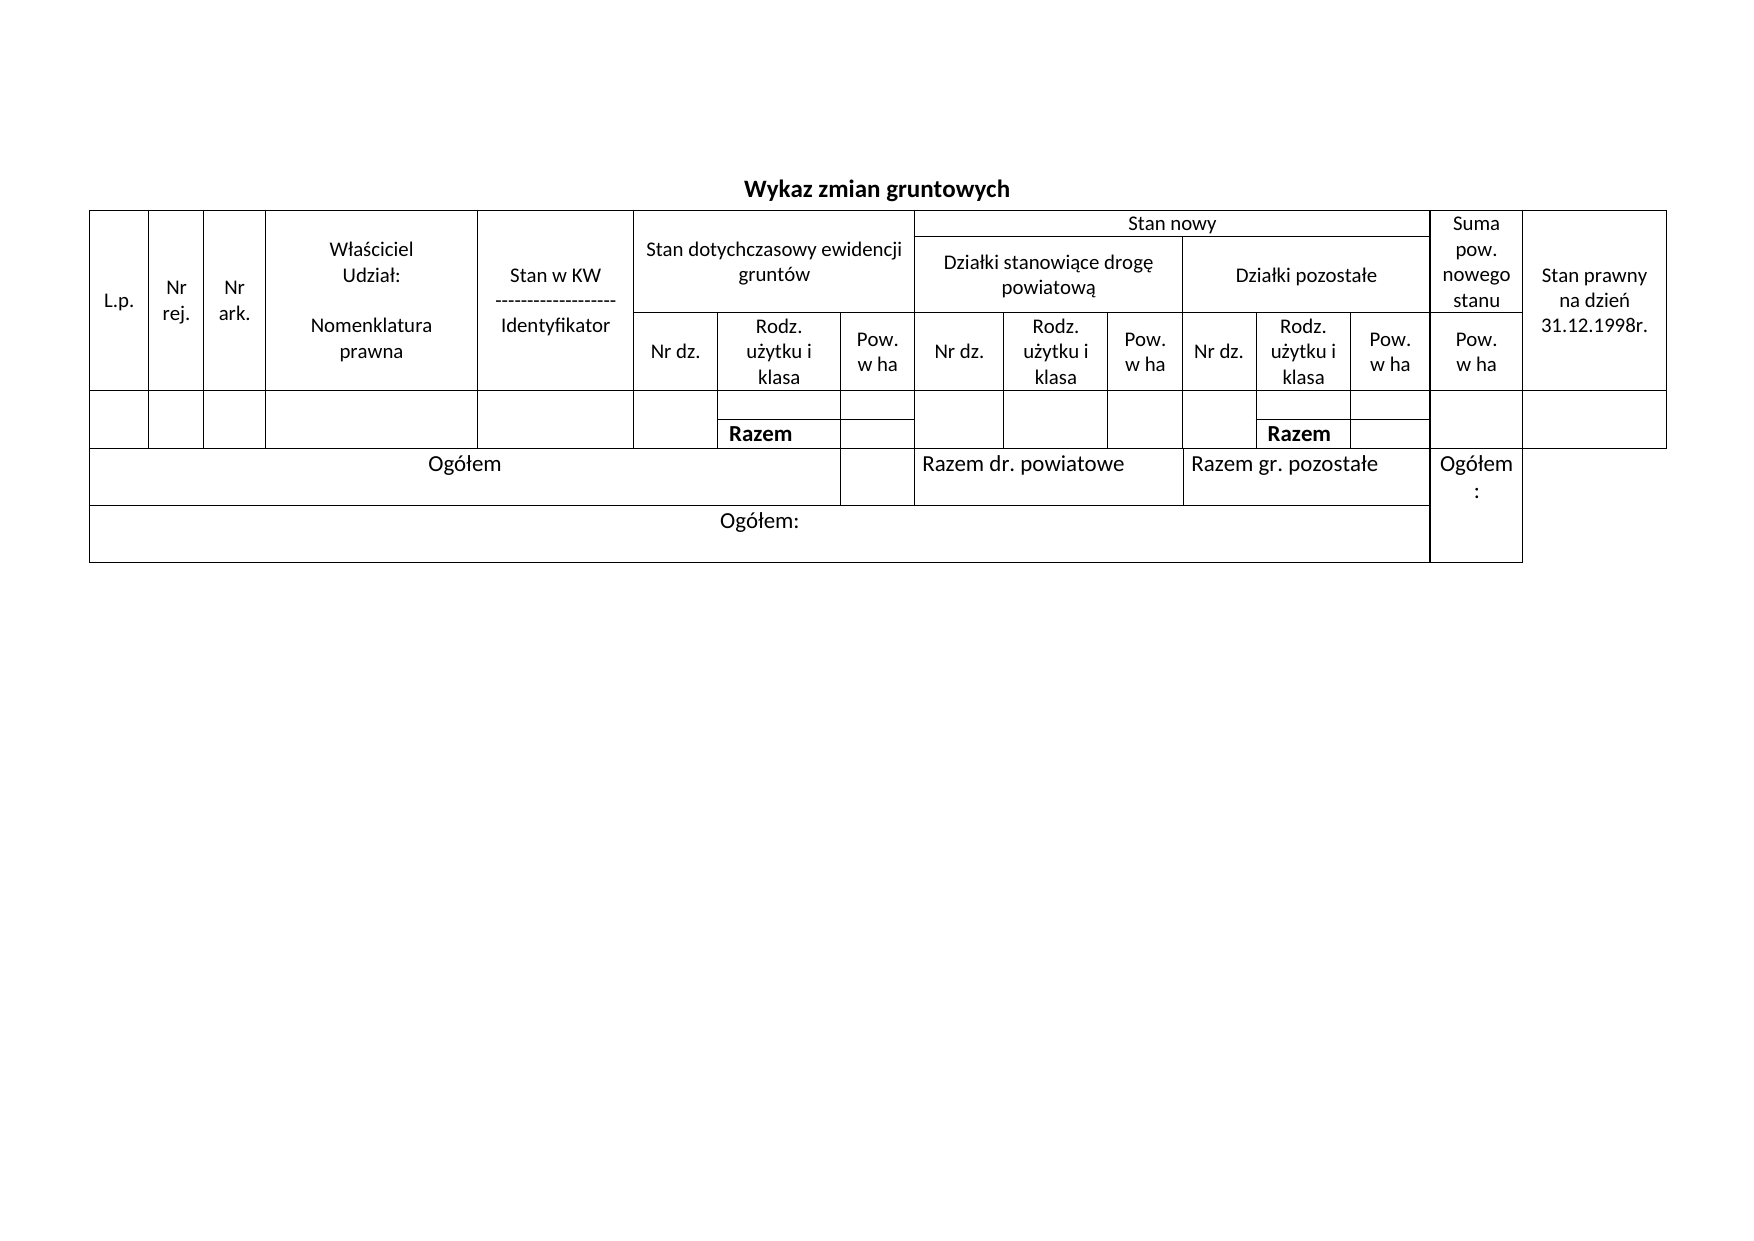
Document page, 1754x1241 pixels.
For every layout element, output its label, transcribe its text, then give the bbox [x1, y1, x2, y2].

table_header Stan prawny na dzień 31.12.1998r. [1523, 211, 1666, 389]
table_cell Rodz. użytku i klasa [718, 313, 840, 389]
table_header Suma pow. nowego stanu [1431, 211, 1522, 312]
table_cell Pow. w ha [1108, 313, 1182, 389]
table_cell Nr dz. [634, 313, 717, 389]
table_cell Ogółem: [1431, 449, 1522, 562]
table_cell [1523, 391, 1666, 448]
table_cell [1351, 420, 1429, 448]
table_header Stan nowy [915, 211, 1429, 236]
table_cell [1108, 391, 1182, 448]
table_cell Razem [1257, 420, 1350, 448]
table_cell [841, 449, 914, 505]
table_cell [841, 420, 914, 448]
table_cell Pow. w ha [841, 313, 914, 389]
table_cell [1004, 391, 1107, 448]
table_cell Razem [718, 420, 840, 448]
table_cell [478, 391, 633, 448]
table_cell Ogółem [90, 449, 840, 505]
table_cell Ogółem: [90, 506, 1429, 562]
text Wykaz zmian gruntowych [89, 173, 1665, 203]
table_cell [718, 391, 840, 418]
table_header L.p. [90, 211, 148, 389]
table_cell Nr dz. [1183, 313, 1256, 389]
table_cell Działki pozostałe [1183, 237, 1429, 312]
table_cell [1183, 391, 1256, 448]
table_cell [915, 391, 1003, 448]
table_cell [1351, 391, 1429, 418]
table_cell Działki stanowiące drogę powiatową [915, 237, 1182, 312]
table_cell Pow. w ha [1431, 313, 1522, 389]
table_cell [634, 391, 717, 448]
table_cell Rodz. użytku i klasa [1004, 313, 1107, 389]
table_cell [90, 391, 148, 448]
table_cell [266, 391, 477, 448]
table_header Nr ark. [204, 211, 265, 389]
table_cell [149, 391, 203, 448]
table_cell Pow. w ha [1351, 313, 1429, 389]
table_cell Razem gr. pozostałe [1184, 449, 1429, 505]
table_cell Nr dz. [915, 313, 1003, 389]
table_cell [841, 391, 914, 418]
table_cell [1431, 391, 1522, 448]
table_header Właściciel Udział: Nomenklatura prawna [266, 211, 477, 389]
table_cell Rodz. użytku i klasa [1257, 313, 1350, 389]
table_cell [1257, 391, 1350, 418]
table_header Stan dotychczasowy ewidencji gruntów [634, 211, 914, 312]
table_header Nr rej. [149, 211, 203, 389]
table_cell Razem dr. powiatowe [915, 449, 1183, 505]
table_cell [204, 391, 265, 448]
table_header Stan w KW ------------------- Identyfikator [478, 211, 633, 389]
